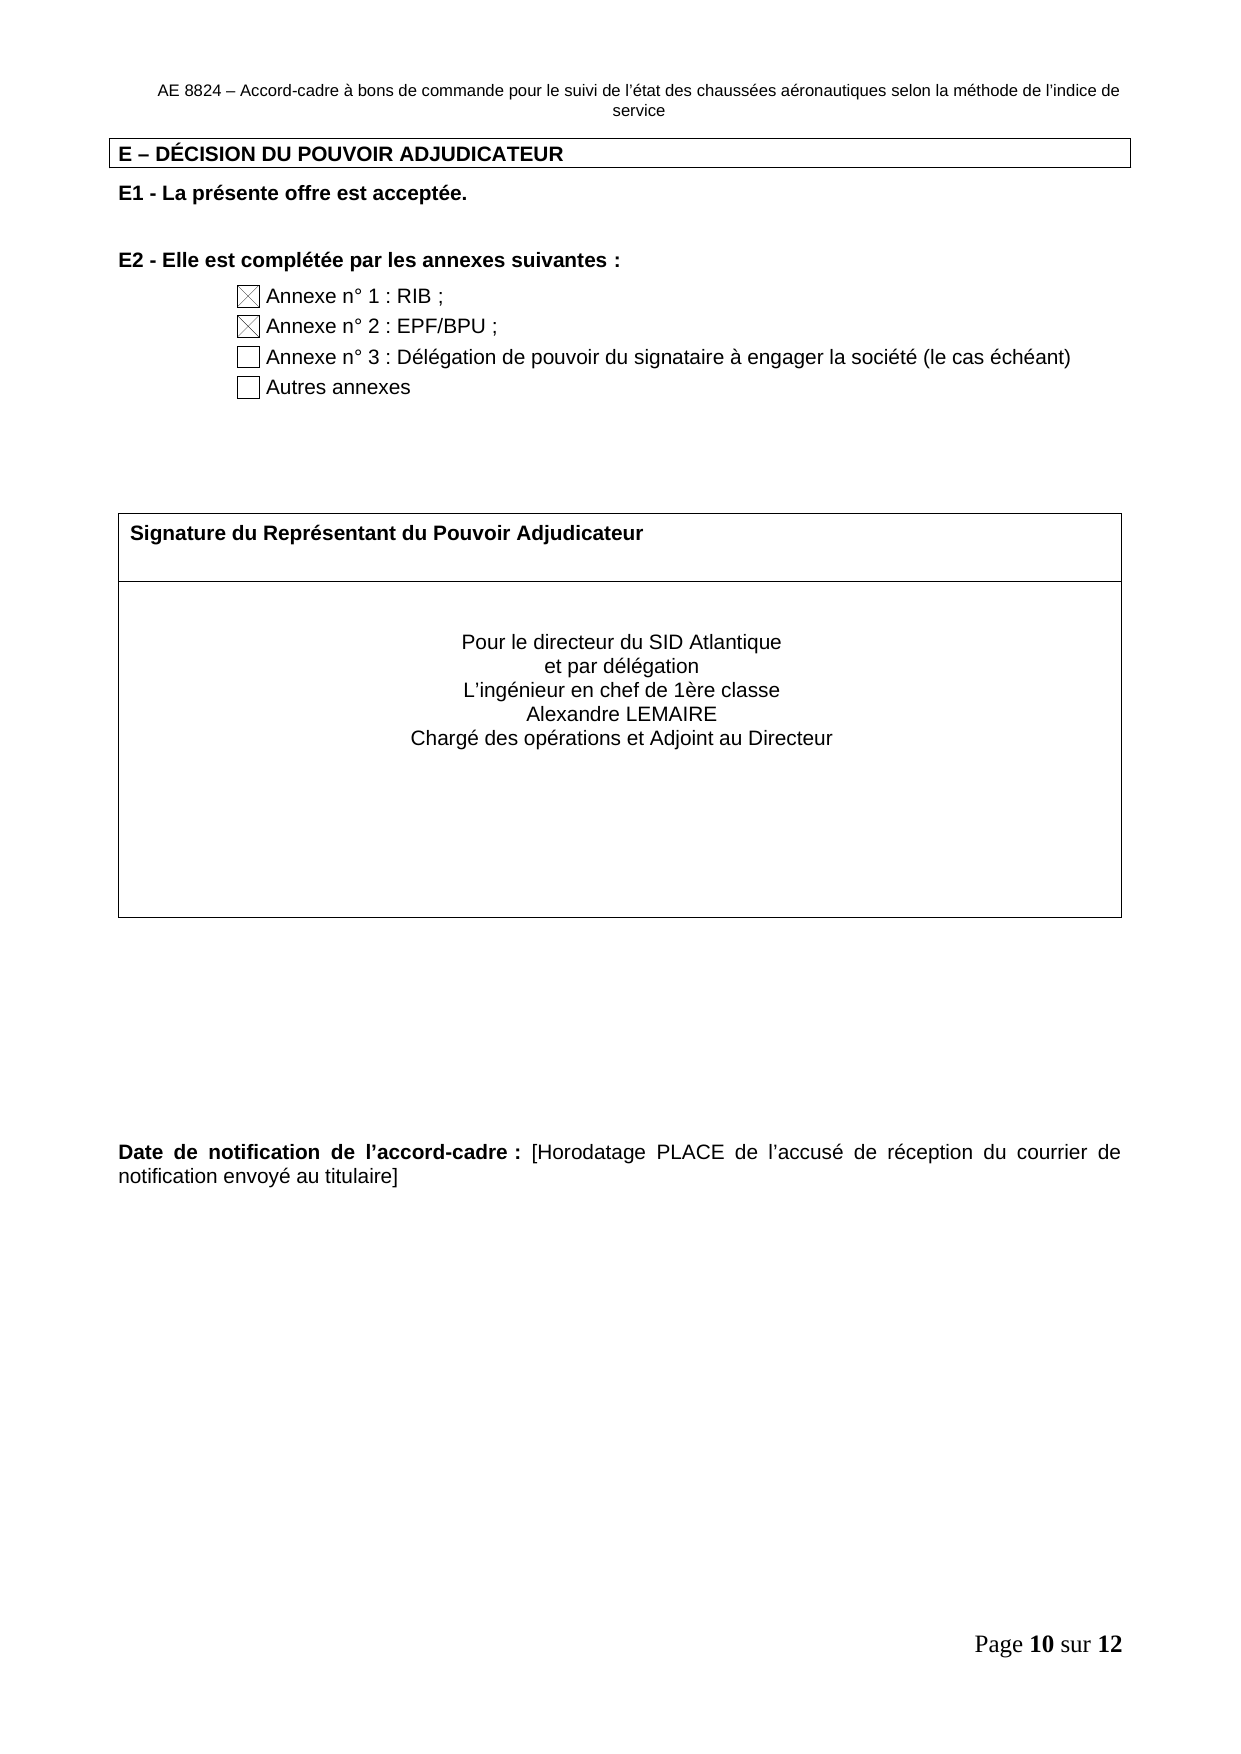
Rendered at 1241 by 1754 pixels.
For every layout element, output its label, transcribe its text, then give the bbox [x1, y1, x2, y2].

subtitle Date de notification de l’accord-cadre : [Horodatage PLACE de l’accusé de réception du courrier de notification envoyé au titulaire] [118, 1140, 1122, 1188]
text E1 - La présente offre est acceptée. [118, 181, 1122, 205]
text Annexe n° 3 : Délégation de pouvoir du signataire à engager la société (le cas échéant) [236, 344, 1122, 368]
text Autres annexes [236, 375, 1122, 399]
text Annexe n° 2 : EPF/BPU ; [236, 314, 1122, 338]
table_cell Pour le directeur du SID Atlantique et par délégation L’ingénieur en chef de 1ère classe Alexandre LEMAIRE Chargé des opérations et Adjoint au Directeur [119, 582, 1121, 917]
table_header Signature du Représentant du Pouvoir Adjudicateur [119, 514, 1121, 581]
text E2 - Elle est complétée par les annexes suivantes : [118, 248, 1122, 272]
subtitle E – DÉCISION DU POUVOIR ADJUDICATEUR [110, 139, 1130, 167]
text Annexe n° 1 : RIB ; [236, 284, 1122, 308]
